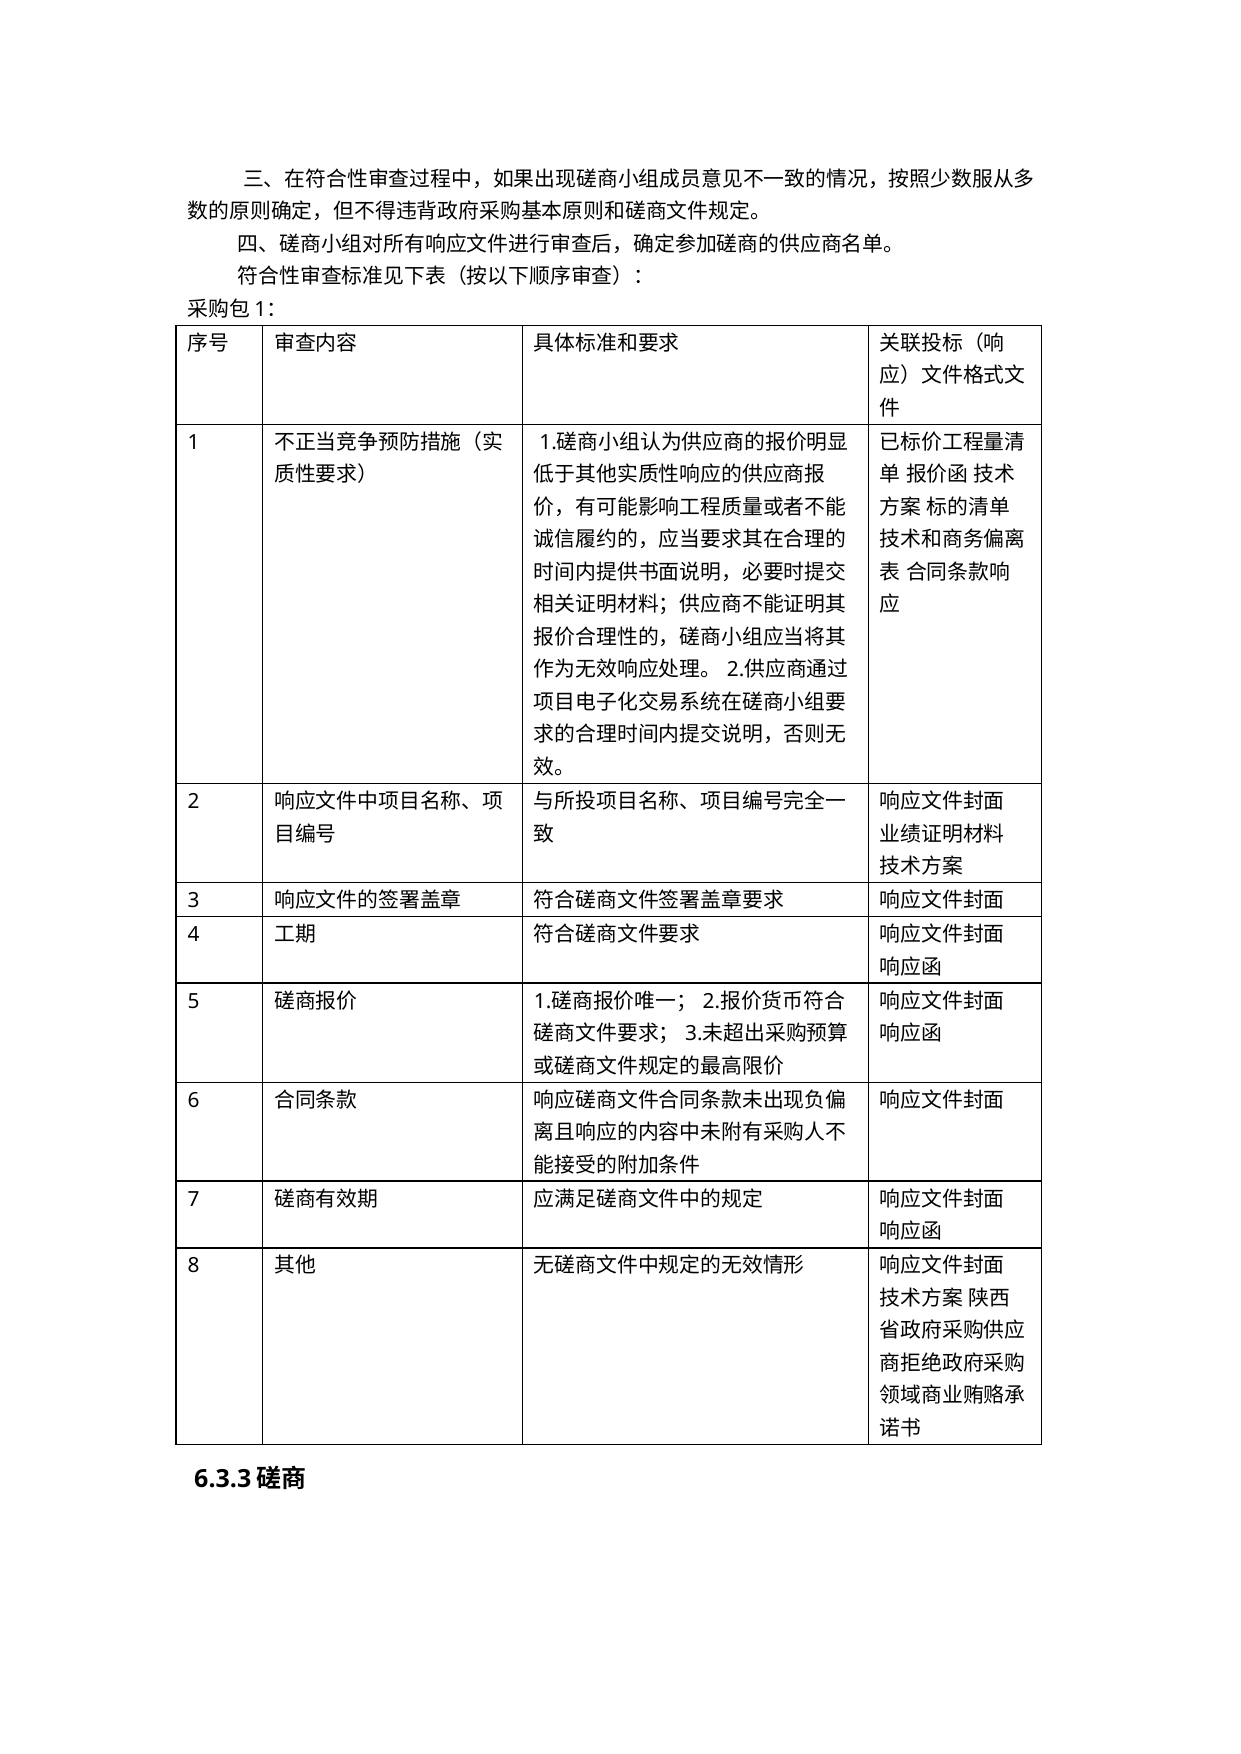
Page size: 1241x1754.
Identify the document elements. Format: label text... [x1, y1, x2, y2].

table_cell 响应文件封面 响应函 [869, 984, 1041, 1081]
table_cell 响应文件封面 响应函 [869, 1182, 1041, 1247]
table_cell 无磋商文件中规定的无效情形 [523, 1249, 868, 1443]
table_cell 应满足磋商文件中的规定 [523, 1182, 868, 1247]
table_cell 响应文件的签署盖章 [263, 883, 522, 916]
table_cell 符合磋商文件要求 [523, 917, 868, 982]
table_cell 响应文件封面 响应函 [869, 917, 1041, 982]
table_cell 响应文件中项目名称、项目编号 [263, 784, 522, 882]
table_cell 不正当竞争预防措施（实质性要求） [263, 425, 522, 783]
table_cell 1.磋商报价唯一； 2.报价货币符合磋商文件要求； 3.未超出采购预算或磋商文件规定的最高限价 [523, 984, 868, 1081]
table_cell 磋商有效期 [263, 1182, 522, 1247]
table_header 具体标准和要求 [523, 326, 868, 423]
table_cell 响应文件封面 [869, 1083, 1041, 1180]
table_header 审查内容 [263, 326, 522, 423]
table_cell 3 [177, 883, 262, 916]
table_cell 8 [177, 1249, 262, 1443]
table_cell 响应文件封面 [869, 883, 1041, 916]
table_cell 4 [177, 917, 262, 982]
table_cell 响应磋商文件合同条款未出现负偏离且响应的内容中未附有采购人不能接受的附加条件 [523, 1083, 868, 1180]
table_cell 响应文件封面 业绩证明材料 技术方案 [869, 784, 1041, 882]
text 采购包1： [187, 292, 1053, 324]
text 三、在符合性审查过程中，如果出现磋商小组成员意见不一致的情况，按照少数服从多数的原则确定，但不得违背政府采购基本原则和磋商文件规定。 [187, 162, 1053, 227]
table_cell 2 [177, 784, 262, 882]
table_cell 符合磋商文件签署盖章要求 [523, 883, 868, 916]
text 6.3.3磋商 [187, 1445, 1053, 1510]
table_cell 7 [177, 1182, 262, 1247]
table_cell 合同条款 [263, 1083, 522, 1180]
text 符合性审查标准见下表（按以下顺序审查）： [187, 259, 1053, 292]
table_cell 磋商报价 [263, 984, 522, 1081]
table_cell 其他 [263, 1249, 522, 1443]
table_cell 已标价工程量清单 报价函 技术方案 标的清单 技术和商务偏离表 合同条款响应 [869, 425, 1041, 783]
table_cell 1 [177, 425, 262, 783]
table_cell 5 [177, 984, 262, 1081]
table_cell 1.磋商小组认为供应商的报价明显低于其他实质性响应的供应商报价，有可能影响工程质量或者不能诚信履约的，应当要求其在合理的时间内提供书面说明，必要时提交相关证明材料；供应商不能证明其报价合理性的，磋商小组应当将其作为无效响应处理。 2.供应商通过项目电子化交易系统在磋商小组要求的合理时间内提交说明，否则无效。 [523, 425, 868, 783]
table_cell 响应文件封面 技术方案 陕西省政府采购供应商拒绝政府采购领域商业贿赂承诺书 [869, 1249, 1041, 1443]
table_cell 6 [177, 1083, 262, 1180]
table_cell 与所投项目名称、项目编号完全一致 [523, 784, 868, 882]
table_header 关联投标（响应）文件格式文件 [869, 326, 1041, 423]
table_header 序号 [177, 326, 262, 423]
text 四、磋商小组对所有响应文件进行审查后，确定参加磋商的供应商名单。 [187, 227, 1053, 259]
table_cell 工期 [263, 917, 522, 982]
